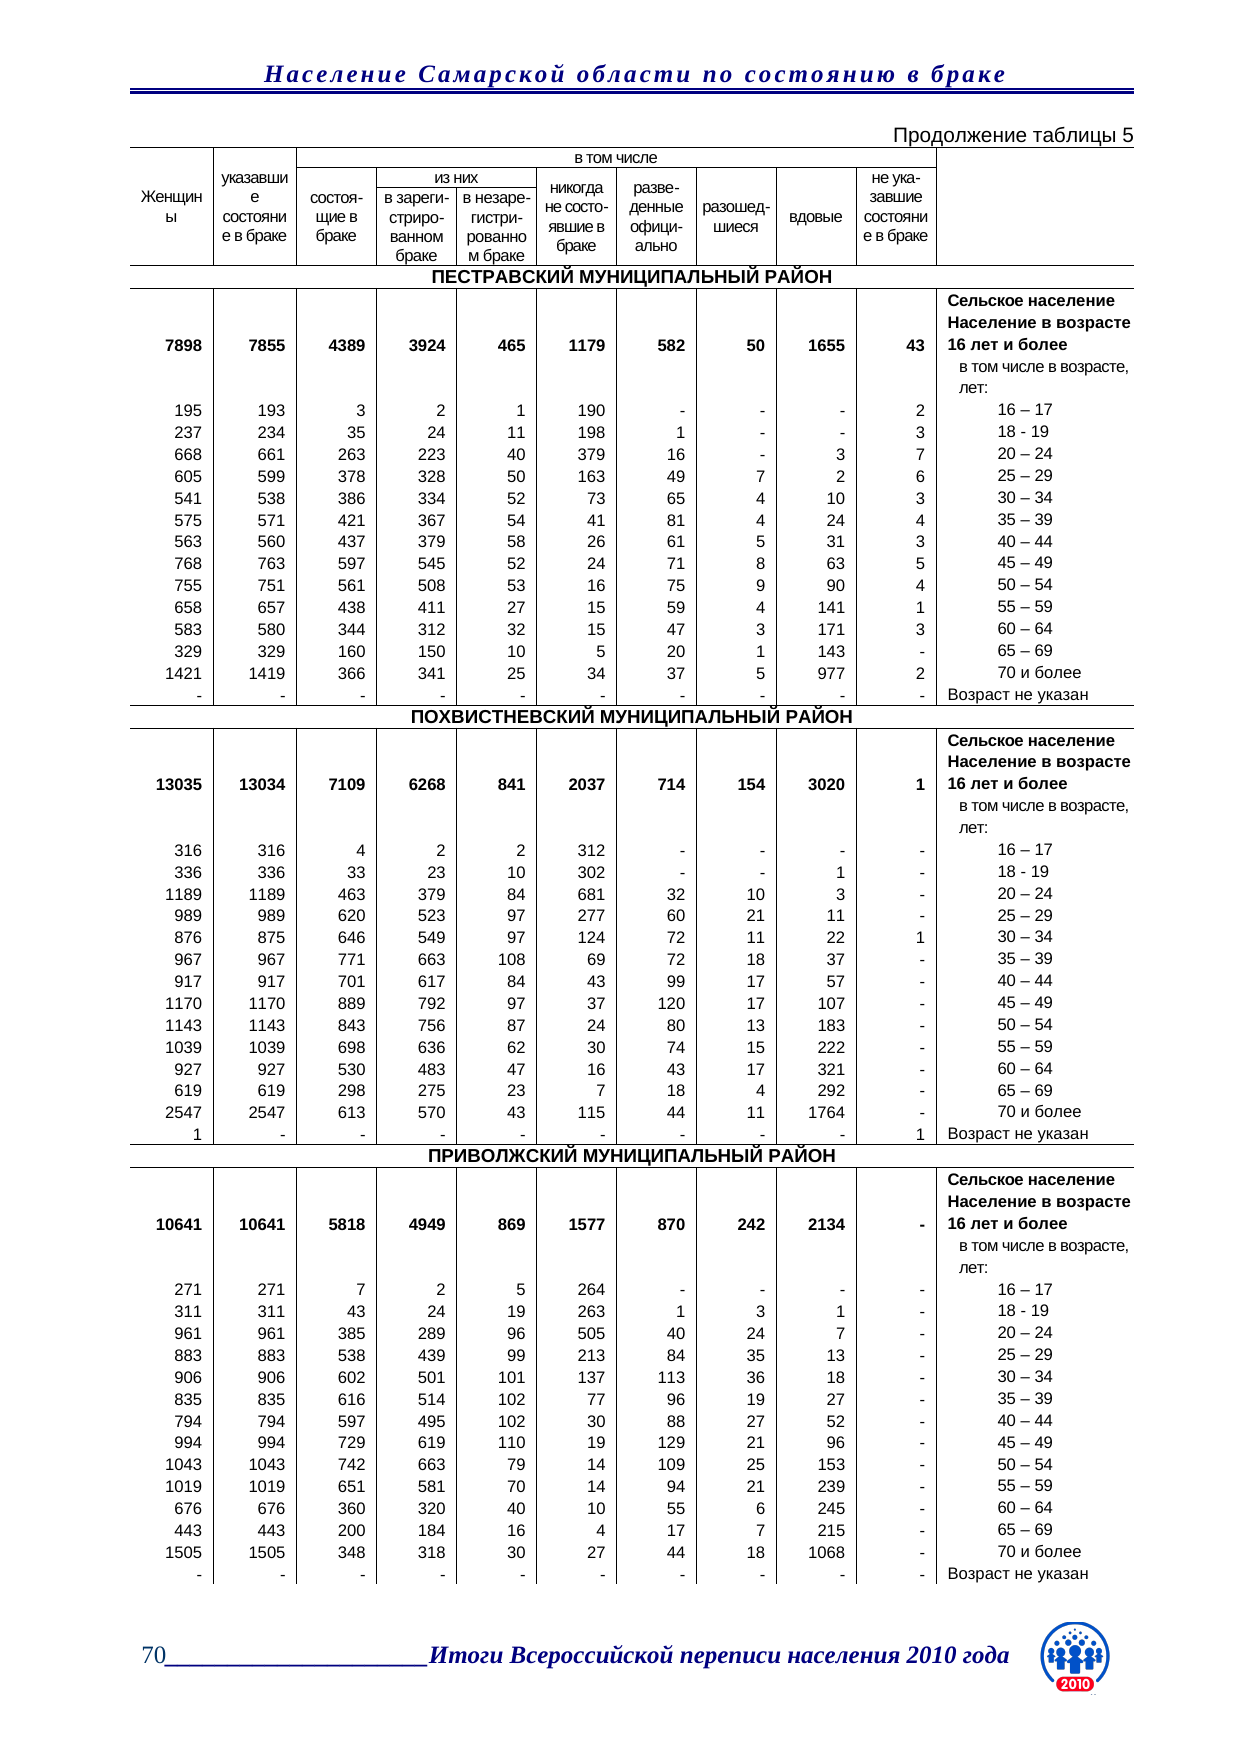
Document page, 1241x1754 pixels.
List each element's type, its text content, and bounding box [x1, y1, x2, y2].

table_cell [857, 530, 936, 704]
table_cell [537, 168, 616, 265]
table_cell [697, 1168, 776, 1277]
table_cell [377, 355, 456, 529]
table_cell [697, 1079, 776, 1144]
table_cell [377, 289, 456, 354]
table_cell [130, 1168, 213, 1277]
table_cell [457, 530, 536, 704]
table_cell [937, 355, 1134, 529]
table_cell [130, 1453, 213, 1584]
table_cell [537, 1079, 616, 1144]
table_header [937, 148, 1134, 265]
text Продолжение таблицы 5 [130, 123, 1134, 147]
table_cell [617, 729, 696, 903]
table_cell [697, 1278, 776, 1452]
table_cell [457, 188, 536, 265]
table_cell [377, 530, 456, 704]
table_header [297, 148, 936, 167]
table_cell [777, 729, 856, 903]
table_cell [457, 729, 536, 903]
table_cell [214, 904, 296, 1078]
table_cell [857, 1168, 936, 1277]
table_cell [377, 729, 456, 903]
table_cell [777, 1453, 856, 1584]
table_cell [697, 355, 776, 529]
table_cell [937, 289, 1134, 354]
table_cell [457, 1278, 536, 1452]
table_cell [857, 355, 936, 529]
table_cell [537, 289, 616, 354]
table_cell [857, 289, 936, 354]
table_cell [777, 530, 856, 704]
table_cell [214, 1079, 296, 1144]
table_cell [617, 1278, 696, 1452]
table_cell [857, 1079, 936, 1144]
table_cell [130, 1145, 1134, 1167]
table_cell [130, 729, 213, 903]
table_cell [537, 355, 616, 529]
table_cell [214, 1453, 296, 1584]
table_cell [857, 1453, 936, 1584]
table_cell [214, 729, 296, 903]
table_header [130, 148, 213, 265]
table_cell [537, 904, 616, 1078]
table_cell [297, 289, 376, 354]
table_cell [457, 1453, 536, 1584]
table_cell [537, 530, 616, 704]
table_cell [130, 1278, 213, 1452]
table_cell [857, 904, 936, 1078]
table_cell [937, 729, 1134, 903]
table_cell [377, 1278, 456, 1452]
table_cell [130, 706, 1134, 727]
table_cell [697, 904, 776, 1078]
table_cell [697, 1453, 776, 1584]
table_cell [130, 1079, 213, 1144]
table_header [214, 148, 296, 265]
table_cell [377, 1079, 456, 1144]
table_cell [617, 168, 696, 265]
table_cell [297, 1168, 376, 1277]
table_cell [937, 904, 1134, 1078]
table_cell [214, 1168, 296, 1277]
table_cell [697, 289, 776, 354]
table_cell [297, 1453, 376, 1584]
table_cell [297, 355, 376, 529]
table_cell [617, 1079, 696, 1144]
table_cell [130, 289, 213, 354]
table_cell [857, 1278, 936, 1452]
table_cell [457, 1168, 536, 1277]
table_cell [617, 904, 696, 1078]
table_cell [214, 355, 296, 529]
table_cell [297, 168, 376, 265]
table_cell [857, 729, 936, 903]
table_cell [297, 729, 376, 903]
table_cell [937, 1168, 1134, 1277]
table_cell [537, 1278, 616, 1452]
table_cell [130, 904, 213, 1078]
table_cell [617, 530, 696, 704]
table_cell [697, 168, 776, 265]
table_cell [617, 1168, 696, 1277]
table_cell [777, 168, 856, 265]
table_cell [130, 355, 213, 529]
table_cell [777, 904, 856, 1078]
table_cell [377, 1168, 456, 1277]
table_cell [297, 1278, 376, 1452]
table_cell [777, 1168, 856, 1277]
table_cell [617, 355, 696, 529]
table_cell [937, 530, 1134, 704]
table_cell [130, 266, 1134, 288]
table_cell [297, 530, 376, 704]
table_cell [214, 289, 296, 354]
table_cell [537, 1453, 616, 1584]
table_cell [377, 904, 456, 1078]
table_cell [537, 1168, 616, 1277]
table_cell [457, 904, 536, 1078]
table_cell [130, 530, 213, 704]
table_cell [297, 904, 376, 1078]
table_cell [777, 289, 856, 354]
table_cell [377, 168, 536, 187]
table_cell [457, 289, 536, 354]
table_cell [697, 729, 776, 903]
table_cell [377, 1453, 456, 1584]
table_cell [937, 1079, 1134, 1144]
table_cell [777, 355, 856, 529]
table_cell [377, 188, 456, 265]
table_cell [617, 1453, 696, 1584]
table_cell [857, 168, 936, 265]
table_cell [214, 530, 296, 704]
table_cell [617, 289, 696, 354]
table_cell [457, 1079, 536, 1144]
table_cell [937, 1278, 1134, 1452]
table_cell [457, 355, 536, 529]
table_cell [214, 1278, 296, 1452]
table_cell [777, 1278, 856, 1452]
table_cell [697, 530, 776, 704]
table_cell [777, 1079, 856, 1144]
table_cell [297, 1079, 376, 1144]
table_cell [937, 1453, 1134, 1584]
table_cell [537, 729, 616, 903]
